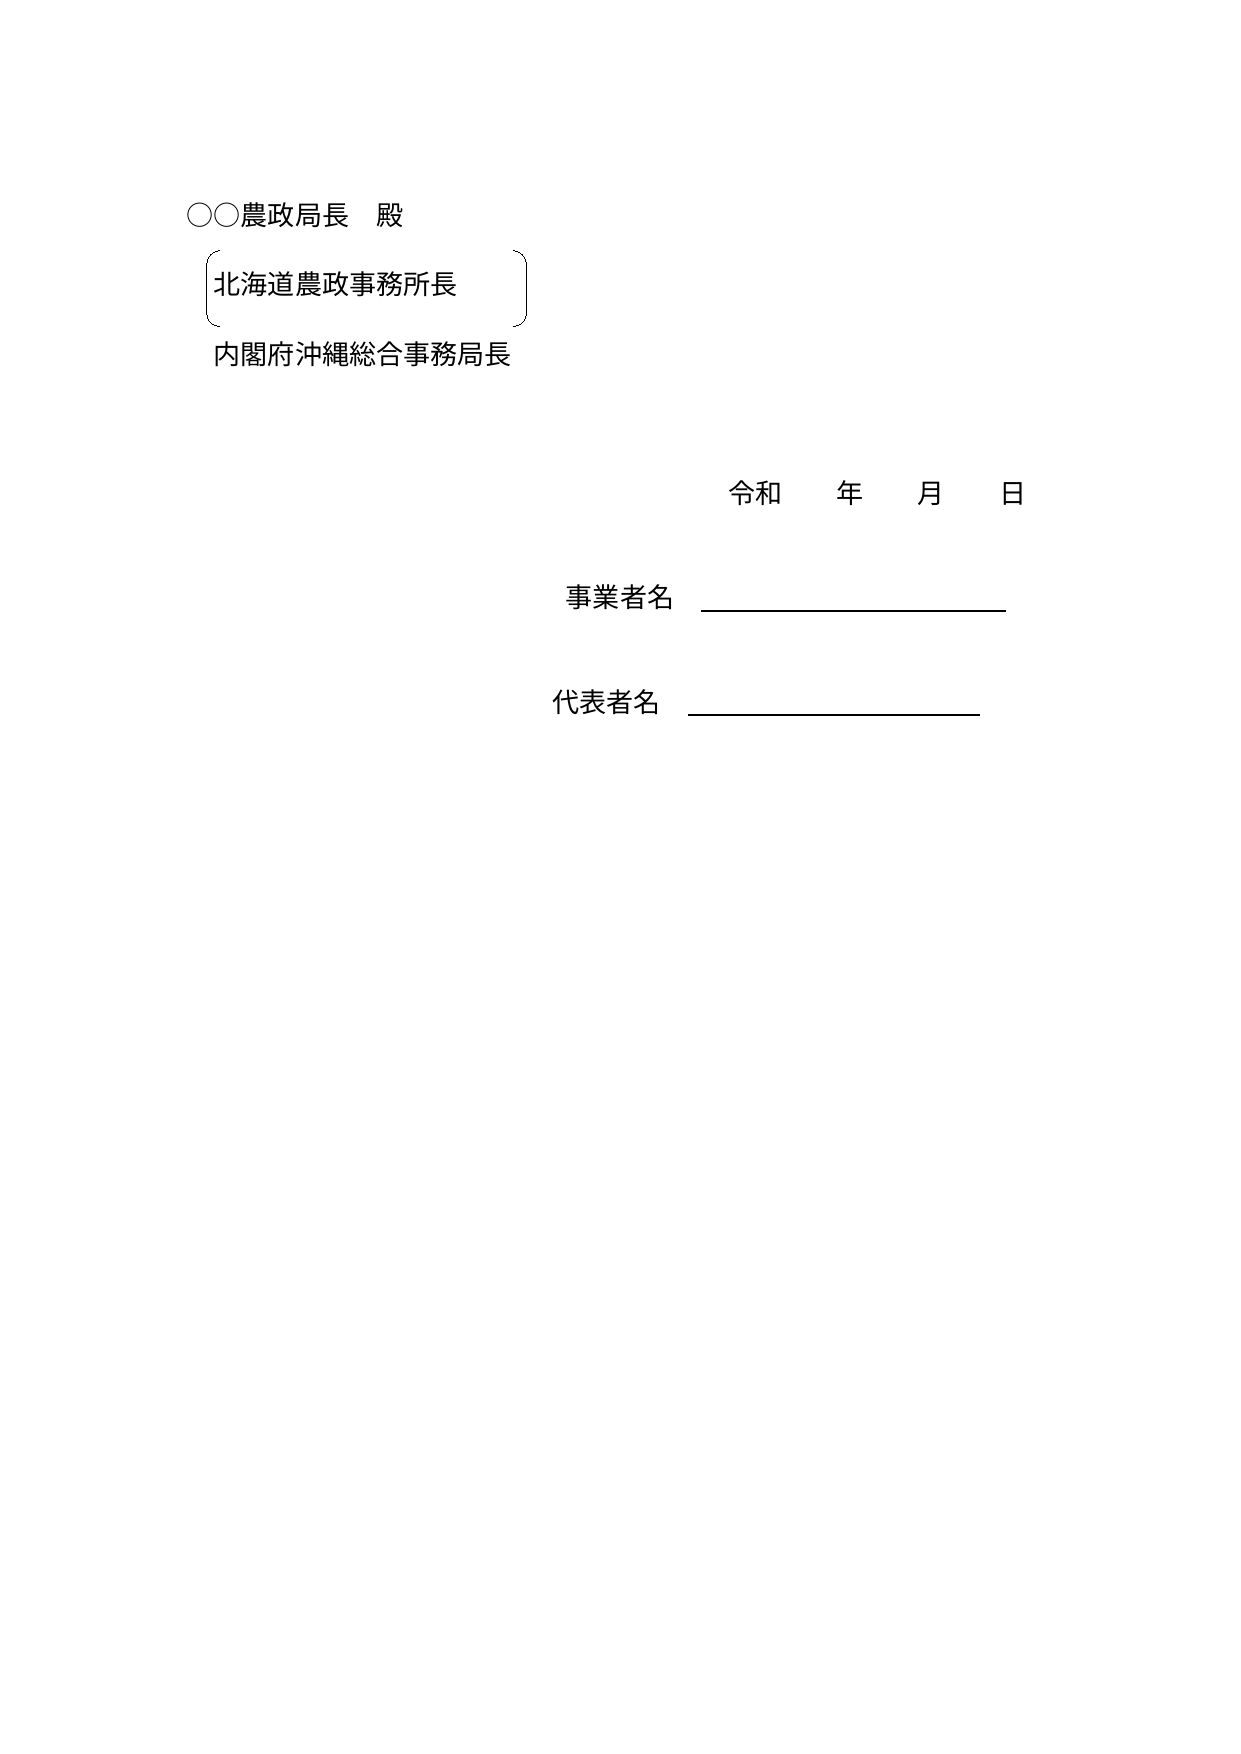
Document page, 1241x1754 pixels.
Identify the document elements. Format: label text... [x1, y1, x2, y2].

text ○○農政局長 殿 [159, 178, 1081, 248]
text 事業者名 [159, 561, 1081, 631]
text 代表者名 [159, 666, 1081, 735]
text 令和 年 月 日 [159, 457, 1081, 526]
text 内閣府沖縄総合事務局長 [159, 318, 1081, 387]
text 北海道農政事務所長 [159, 248, 1081, 318]
